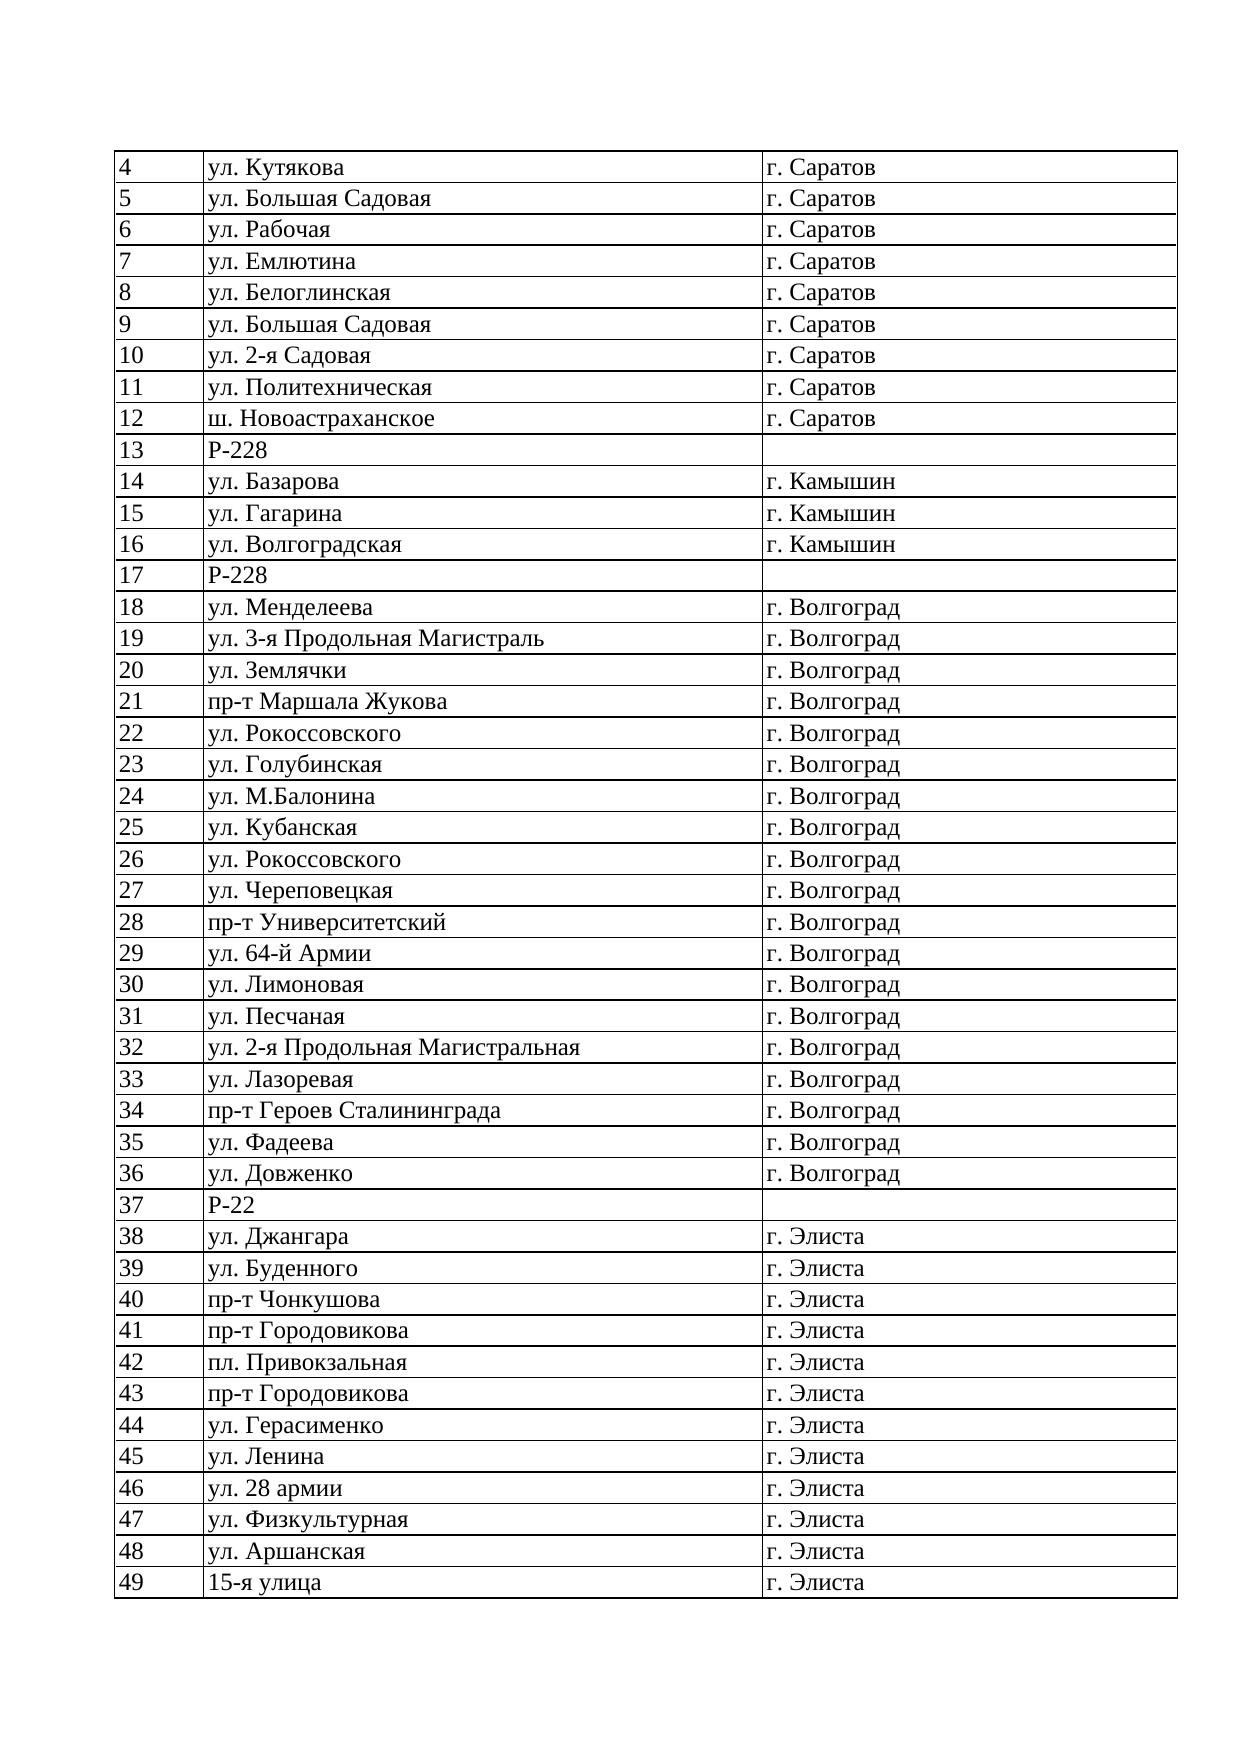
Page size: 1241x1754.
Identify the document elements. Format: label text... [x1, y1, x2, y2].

table_cell 47 [115, 1504, 203, 1534]
table_cell ул. Череповецкая [204, 875, 762, 905]
table_cell 9 [115, 308, 203, 339]
table_cell ул. Рокоссовского [204, 718, 762, 748]
table_cell 27 [115, 875, 203, 905]
table_cell г. Волгоград [763, 968, 1177, 999]
table_cell г. Саратов [763, 244, 1177, 276]
table_cell 16 [115, 529, 203, 559]
table_cell г. Волгоград [763, 874, 1177, 905]
table_cell г. Волгоград [763, 1031, 1177, 1062]
table_cell 17 [115, 560, 203, 590]
table_cell 46 [115, 1472, 203, 1503]
table_cell г. Волгоград [763, 779, 1177, 811]
table_cell г. Элиста [763, 1408, 1177, 1440]
table_cell 13 [115, 434, 203, 464]
table_cell 26 [115, 843, 203, 873]
table_cell [763, 559, 1177, 590]
table_cell ул. 28 армии [204, 1473, 762, 1503]
table_cell ул. Ленина [204, 1441, 762, 1471]
table_cell 4 [115, 152, 203, 181]
table_cell ш. Новоастраханское [204, 403, 762, 433]
table_cell ул. Волгоградская [204, 529, 762, 559]
table_cell ул. Землячки [204, 655, 762, 685]
table_cell 36 [115, 1158, 203, 1188]
table_cell 48 [115, 1535, 203, 1566]
table_cell ул. Джангара [204, 1221, 762, 1251]
table_cell 30 [115, 969, 203, 999]
table_cell пр-т Городовикова [204, 1378, 762, 1408]
table_cell ул. Кутякова [204, 152, 762, 181]
table_cell 39 [115, 1252, 203, 1282]
table_cell г. Волгоград [763, 1125, 1177, 1157]
table_cell г. Саратов [763, 370, 1177, 402]
table_cell пр-т Университетский [204, 907, 762, 936]
table_cell 49 [115, 1567, 203, 1597]
table_cell ул. М.Балонина [204, 781, 762, 811]
table_cell ул. Емлютина [204, 246, 762, 276]
table_cell пр-т Городовикова [204, 1316, 762, 1345]
table_cell 7 [115, 245, 203, 276]
table_cell г. Камышин [763, 465, 1177, 496]
table_cell г. Камышин [763, 528, 1177, 559]
table_cell 43 [115, 1378, 203, 1408]
table_cell г. Элиста [763, 1377, 1177, 1408]
table_cell г. Саратов [763, 276, 1177, 307]
table_cell 22 [115, 717, 203, 748]
table_cell г. Элиста [763, 1345, 1177, 1377]
table_cell г. Волгоград [763, 590, 1177, 622]
table_cell 11 [115, 371, 203, 402]
table_cell Р-22 [204, 1190, 762, 1219]
table_cell 12 [115, 403, 203, 433]
table_cell пл. Привокзальная [204, 1347, 762, 1377]
table_cell г. Волгоград [763, 653, 1177, 685]
table_cell 21 [115, 686, 203, 716]
table_cell [763, 1188, 1177, 1219]
table_cell г. Элиста [763, 1283, 1177, 1314]
table_cell ул. Кубанская [204, 812, 762, 842]
table_cell 15-я улица [204, 1567, 762, 1597]
table_cell г. Саратов [763, 152, 1177, 181]
table_cell г. Волгоград [763, 1157, 1177, 1188]
table_cell 33 [115, 1063, 203, 1094]
table_cell г. Саратов [763, 181, 1177, 213]
table_cell 44 [115, 1409, 203, 1440]
table_cell ул. Политехническая [204, 372, 762, 402]
table_cell г. Элиста [763, 1251, 1177, 1282]
table_cell г. Элиста [763, 1534, 1177, 1566]
table_cell г. Элиста [763, 1314, 1177, 1345]
table_cell 15 [115, 497, 203, 527]
table_cell г. Волгоград [763, 748, 1177, 779]
table_cell г. Саратов [763, 402, 1177, 433]
table_cell ул. Герасименко [204, 1410, 762, 1440]
table_cell 31 [115, 1000, 203, 1031]
table_cell 14 [115, 466, 203, 496]
table_cell пр-т Маршала Жукова [204, 686, 762, 716]
table_cell ул. Физкультурная [204, 1504, 762, 1534]
table_cell 38 [115, 1221, 203, 1251]
table_cell ул. Менделеева [204, 592, 762, 622]
table_cell г. Волгоград [763, 842, 1177, 873]
table_cell 8 [115, 277, 203, 307]
table_cell ул. Базарова [204, 466, 762, 496]
table_cell г. Саратов [763, 307, 1177, 339]
table_cell [763, 433, 1177, 464]
table_cell ул. Большая Садовая [204, 183, 762, 213]
table_cell 6 [115, 214, 203, 244]
table_cell 18 [115, 591, 203, 622]
table_cell Р-228 [204, 561, 762, 590]
table_cell г. Волгоград [763, 622, 1177, 653]
table_cell г. Волгоград [763, 905, 1177, 936]
table_cell г. Элиста [763, 1566, 1177, 1597]
table_cell 23 [115, 749, 203, 779]
table_cell 29 [115, 938, 203, 968]
table_cell 40 [115, 1284, 203, 1314]
table_cell 24 [115, 780, 203, 811]
table_cell г. Волгоград [763, 1062, 1177, 1094]
table_cell ул. 2-я Продольная Магистральная [204, 1032, 762, 1062]
table_cell г. Волгоград [763, 685, 1177, 716]
table_cell г. Саратов [763, 213, 1177, 244]
table_cell г. Элиста [763, 1440, 1177, 1471]
table_cell 28 [115, 906, 203, 936]
table_cell 19 [115, 623, 203, 653]
table_cell г. Волгоград [763, 999, 1177, 1031]
table_cell г. Саратов [763, 339, 1177, 370]
table_cell 25 [115, 812, 203, 842]
table_cell 32 [115, 1032, 203, 1062]
table_cell пр-т Героев Сталининграда [204, 1095, 762, 1125]
table_cell ул. Довженко [204, 1158, 762, 1188]
table_cell ул. Песчаная [204, 1001, 762, 1031]
table_cell ул. Буденного [204, 1253, 762, 1282]
table_cell г. Камышин [763, 496, 1177, 527]
table_cell Р-228 [204, 435, 762, 464]
table_cell ул. Большая Садовая [204, 309, 762, 339]
table_cell г. Волгоград [763, 716, 1177, 748]
table_cell 20 [115, 654, 203, 685]
table_cell ул. Гагарина [204, 498, 762, 527]
table_cell ул. Рокоссовского [204, 844, 762, 873]
table_cell г. Элиста [763, 1220, 1177, 1251]
table_cell ул. Рабочая [204, 215, 762, 244]
table_cell 45 [115, 1441, 203, 1471]
table_cell 42 [115, 1346, 203, 1377]
table_cell г. Волгоград [763, 1094, 1177, 1125]
table_cell пр-т Чонкушова [204, 1284, 762, 1314]
table_cell ул. Фадеева [204, 1127, 762, 1157]
table_cell ул. Лазоревая [204, 1064, 762, 1094]
table_cell ул. Лимоновая [204, 970, 762, 999]
table_cell 41 [115, 1315, 203, 1345]
table_cell 35 [115, 1126, 203, 1157]
table_cell ул. 2-я Садовая [204, 340, 762, 370]
table_cell ул. Аршанская [204, 1536, 762, 1566]
table_cell ул. Голубинская [204, 749, 762, 779]
table_cell 37 [115, 1189, 203, 1219]
table_cell г. Волгоград [763, 936, 1177, 968]
table_cell ул. 3-я Продольная Магистраль [204, 623, 762, 653]
table_cell г. Элиста [763, 1503, 1177, 1534]
table_cell 10 [115, 340, 203, 370]
table_cell ул. 64-й Армии [204, 938, 762, 968]
table_cell г. Элиста [763, 1471, 1177, 1503]
table_cell г. Волгоград [763, 811, 1177, 842]
table_cell ул. Белоглинская [204, 277, 762, 307]
table_cell 34 [115, 1095, 203, 1125]
table_cell 5 [115, 183, 203, 213]
